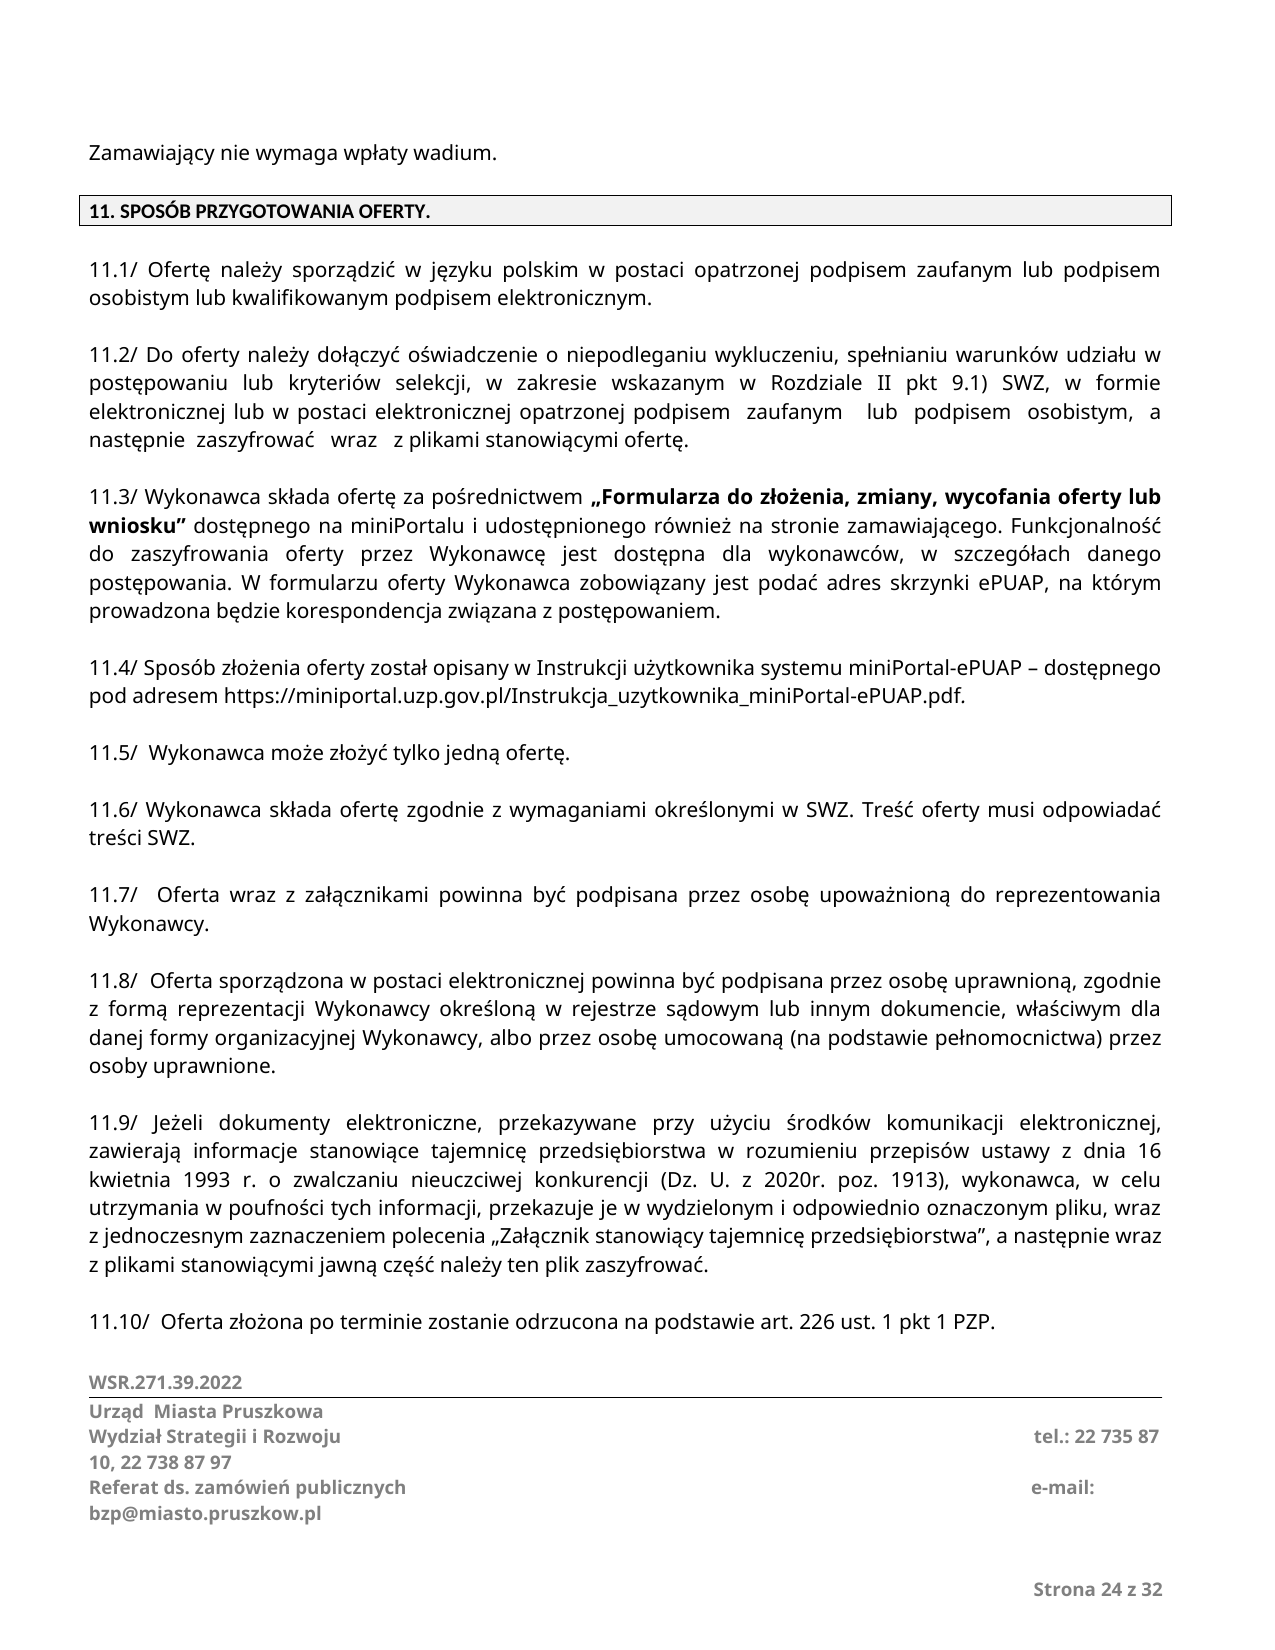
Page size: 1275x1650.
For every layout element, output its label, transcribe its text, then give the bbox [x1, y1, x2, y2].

text 11.5/ Wykonawca może złożyć tylko jedną ofertę. [89, 738, 1162, 767]
text 11.6/ Wykonawca składa ofertę zgodnie z wymaganiami określonymi w SWZ. Treść oferty musi odpowiadać treści SWZ. [89, 795, 1162, 852]
text 11.8/ Oferta sporządzona w postaci elektronicznej powinna być podpisana przez osobę uprawnioną, zgodnie z formą reprezentacji Wykonawcy określoną w rejestrze sądowym lub innym dokumencie, właściwym dla danej formy organizacyjnej Wykonawcy, albo przez osobę umocowaną (na podstawie pełnomocnictwa) przez osoby uprawnione. [89, 966, 1162, 1079]
text 11.4/ Sposób złożenia oferty został opisany w Instrukcji użytkownika systemu miniPortal-ePUAP – dostępnego pod adresem https://miniportal.uzp.gov.pl/Instrukcja_uzytkownika_miniPortal-ePUAP.pdf. [89, 653, 1162, 710]
text 11.7/ Oferta wraz z załącznikami powinna być podpisana przez osobę upoważnioną do reprezentowania Wykonawcy. [89, 880, 1162, 937]
text 11. SPOSÓB PRZYGOTOWANIA OFERTY. [80, 196, 1171, 225]
text 11.3/ Wykonawca składa ofertę za pośrednictwem „Formularza do złożenia, zmiany, wycofania oferty lub wniosku” dostępnego na miniPortalu i udostępnionego również na stronie zamawiającego. Funkcjonalność do zaszyfrowania oferty przez Wykonawcę jest dostępna dla wykonawców, w szczegółach danego postępowania. W formularzu oferty Wykonawca zobowiązany jest podać adres skrzynki ePUAP, na którym prowadzona będzie korespondencja związana z postępowaniem. [89, 482, 1162, 624]
text 11.10/ Oferta złożona po terminie zostanie odrzucona na podstawie art. 226 ust. 1 pkt 1 PZP. [89, 1307, 1162, 1335]
text 11.2/ Do oferty należy dołączyć oświadczenie o niepodleganiu wykluczeniu, spełnianiu warunków udziału w postępowaniu lub kryteriów selekcji, w zakresie wskazanym w Rozdziale II pkt 9.1) SWZ, w formie elektronicznej lub w postaci elektronicznej opatrzonej podpisem zaufanym lub podpisem osobistym, a następnie zaszyfrować wraz z plikami stanowiącymi ofertę. [89, 340, 1162, 454]
text Zamawiający nie wymaga wpłaty wadium. [89, 138, 1162, 167]
text 11.9/ Jeżeli dokumenty elektroniczne, przekazywane przy użyciu środków komunikacji elektronicznej, zawierają informacje stanowiące tajemnicę przedsiębiorstwa w rozumieniu przepisów ustawy z dnia 16 kwietnia 1993 r. o zwalczaniu nieuczciwej konkurencji (Dz. U. z 2020r. poz. 1913), wykonawca, w celu utrzymania w poufności tych informacji, przekazuje je w wydzielonym i odpowiednio oznaczonym pliku, wraz z jednoczesnym zaznaczeniem polecenia „Załącznik stanowiący tajemnicę przedsiębiorstwa”, a następnie wraz z plikami stanowiącymi jawną część należy ten plik zaszyfrować. [89, 1108, 1162, 1278]
text 11.1/ Ofertę należy sporządzić w języku polskim w postaci opatrzonej podpisem zaufanym lub podpisem osobistym lub kwalifikowanym podpisem elektronicznym. [89, 255, 1162, 312]
